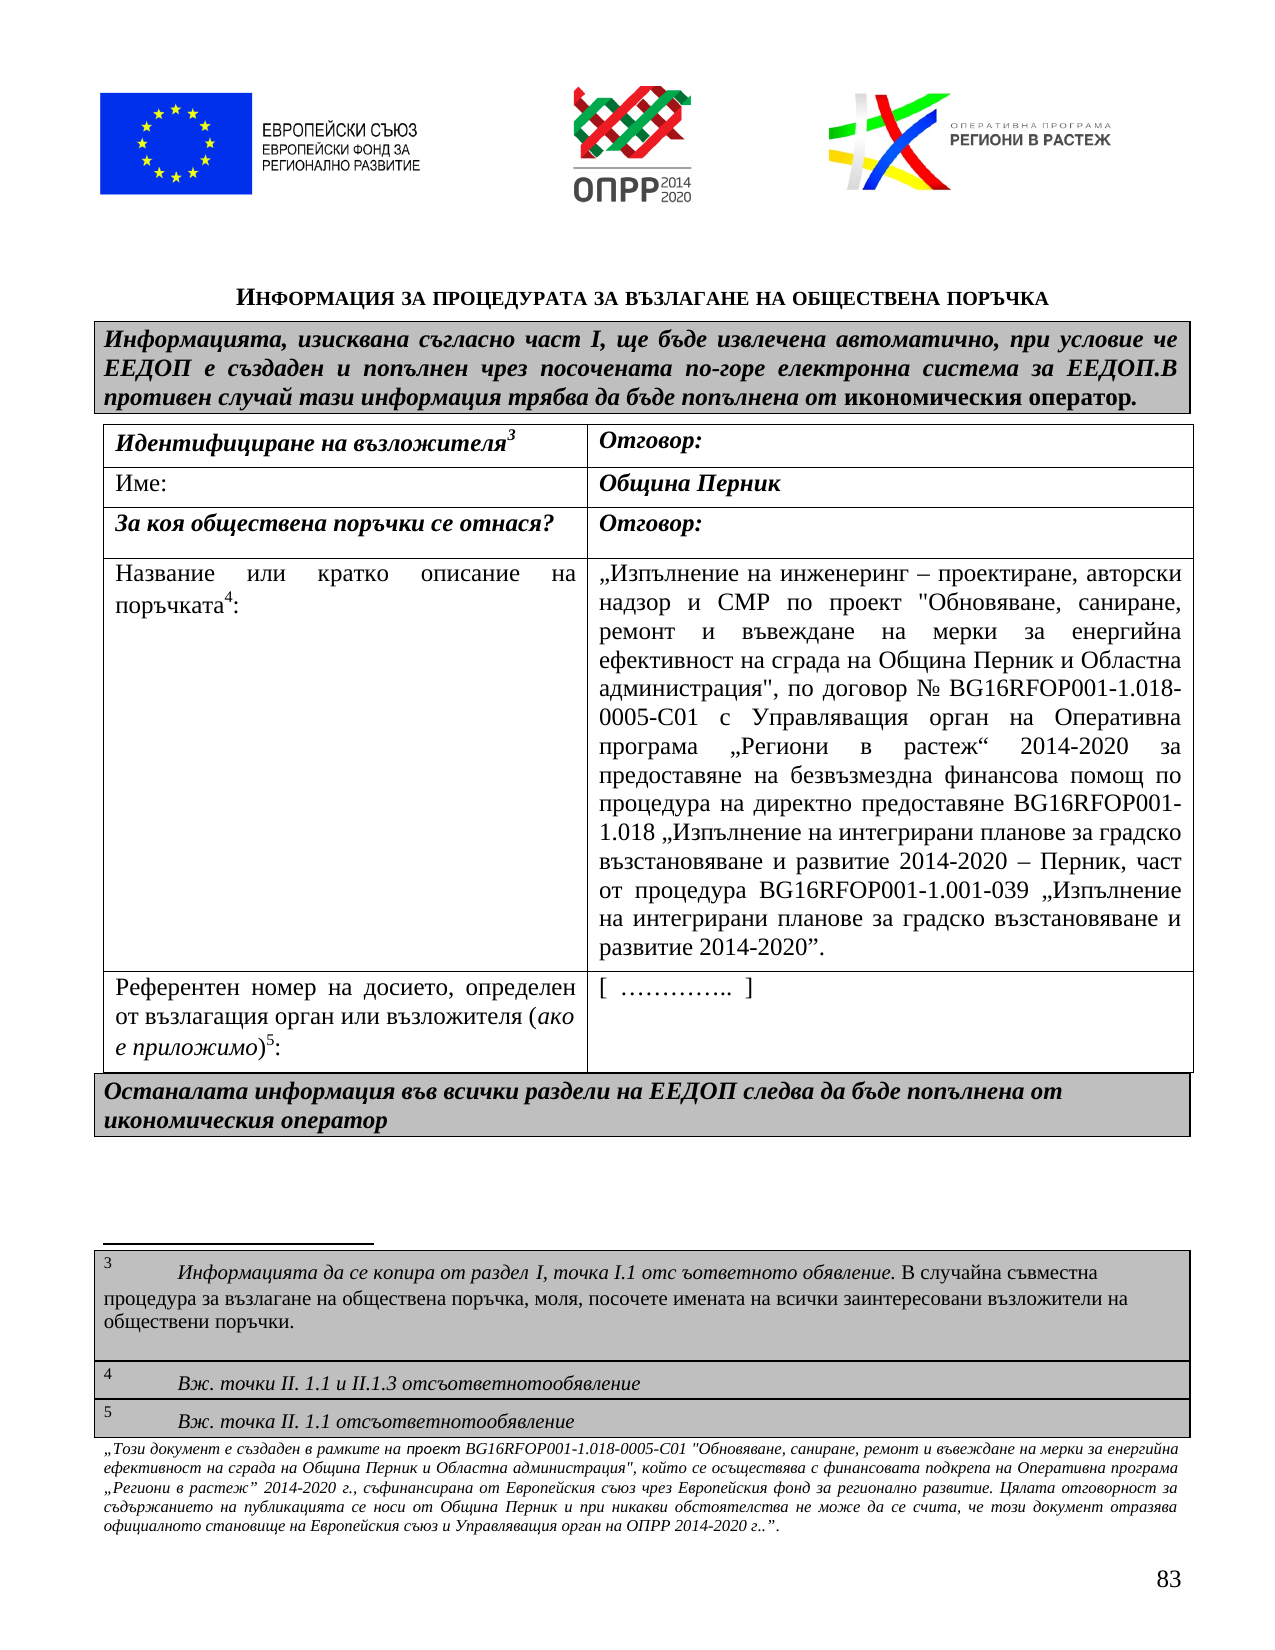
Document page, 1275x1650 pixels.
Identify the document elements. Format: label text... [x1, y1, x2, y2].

table_cell [ ………….. ] [588, 972, 1193, 1072]
table_cell За коя обществена поръчки се отнася? [104, 508, 587, 557]
table_cell Референтен номер на досието, определен от възлагащия орган или възложителя (ако е приложимо): [104, 972, 587, 1072]
text Информацията, изисквана съгласно част I, ще бъде извлечена автоматично, при условие че ЕЕДОП е създаден и попълнен чрез посочената по-горе електронна система за ЕЕДОП.В противен случай тази информация трябва да бъде попълнена от икономическия оператор. [95, 322, 1189, 413]
picture [813, 86, 1132, 197]
table_cell Название или кратко описание на поръчката: [104, 559, 587, 971]
table_header Отговор: [588, 425, 1193, 467]
table_cell Отговор: [588, 508, 1193, 557]
picture [85, 81, 448, 208]
table_cell Име: [104, 468, 587, 507]
table_header Идентифициране на възложителя [104, 425, 587, 467]
table_cell Община Перник [588, 468, 1193, 507]
table_cell „Изпълнение на инженеринг – проектиране, авторски надзор и СМР по проект "Обновяване, саниране, ремонт и въвеждане на мерки за енергийна ефективност на сграда на Община Перник и Областна администрация", по договор № BG16RFOP001-1.018-0005-C01 с Управляващия орган на Оперативна програма „Региони в растеж“ 2014-2020 за предоставяне на безвъзмездна финансова помощ по процедура на директно предоставяне BG16RFOP001-1.018 „Изпълнение на интегрирани планове за градско възстановяване и развитие 2014-2020 – Перник, част от процедура BG16RFOP001-1.001-039 „Изпълнение на интегрирани планове за градско възстановяване и развитие 2014-2020”. [588, 559, 1193, 971]
picture [573, 86, 694, 208]
text Информация за процедурата за възлагане на обществена поръчка [103, 282, 1181, 311]
text Останалата информация във всички раздели на ЕЕДОП следва да бъде попълнена от икономическия оператор [95, 1074, 1189, 1136]
